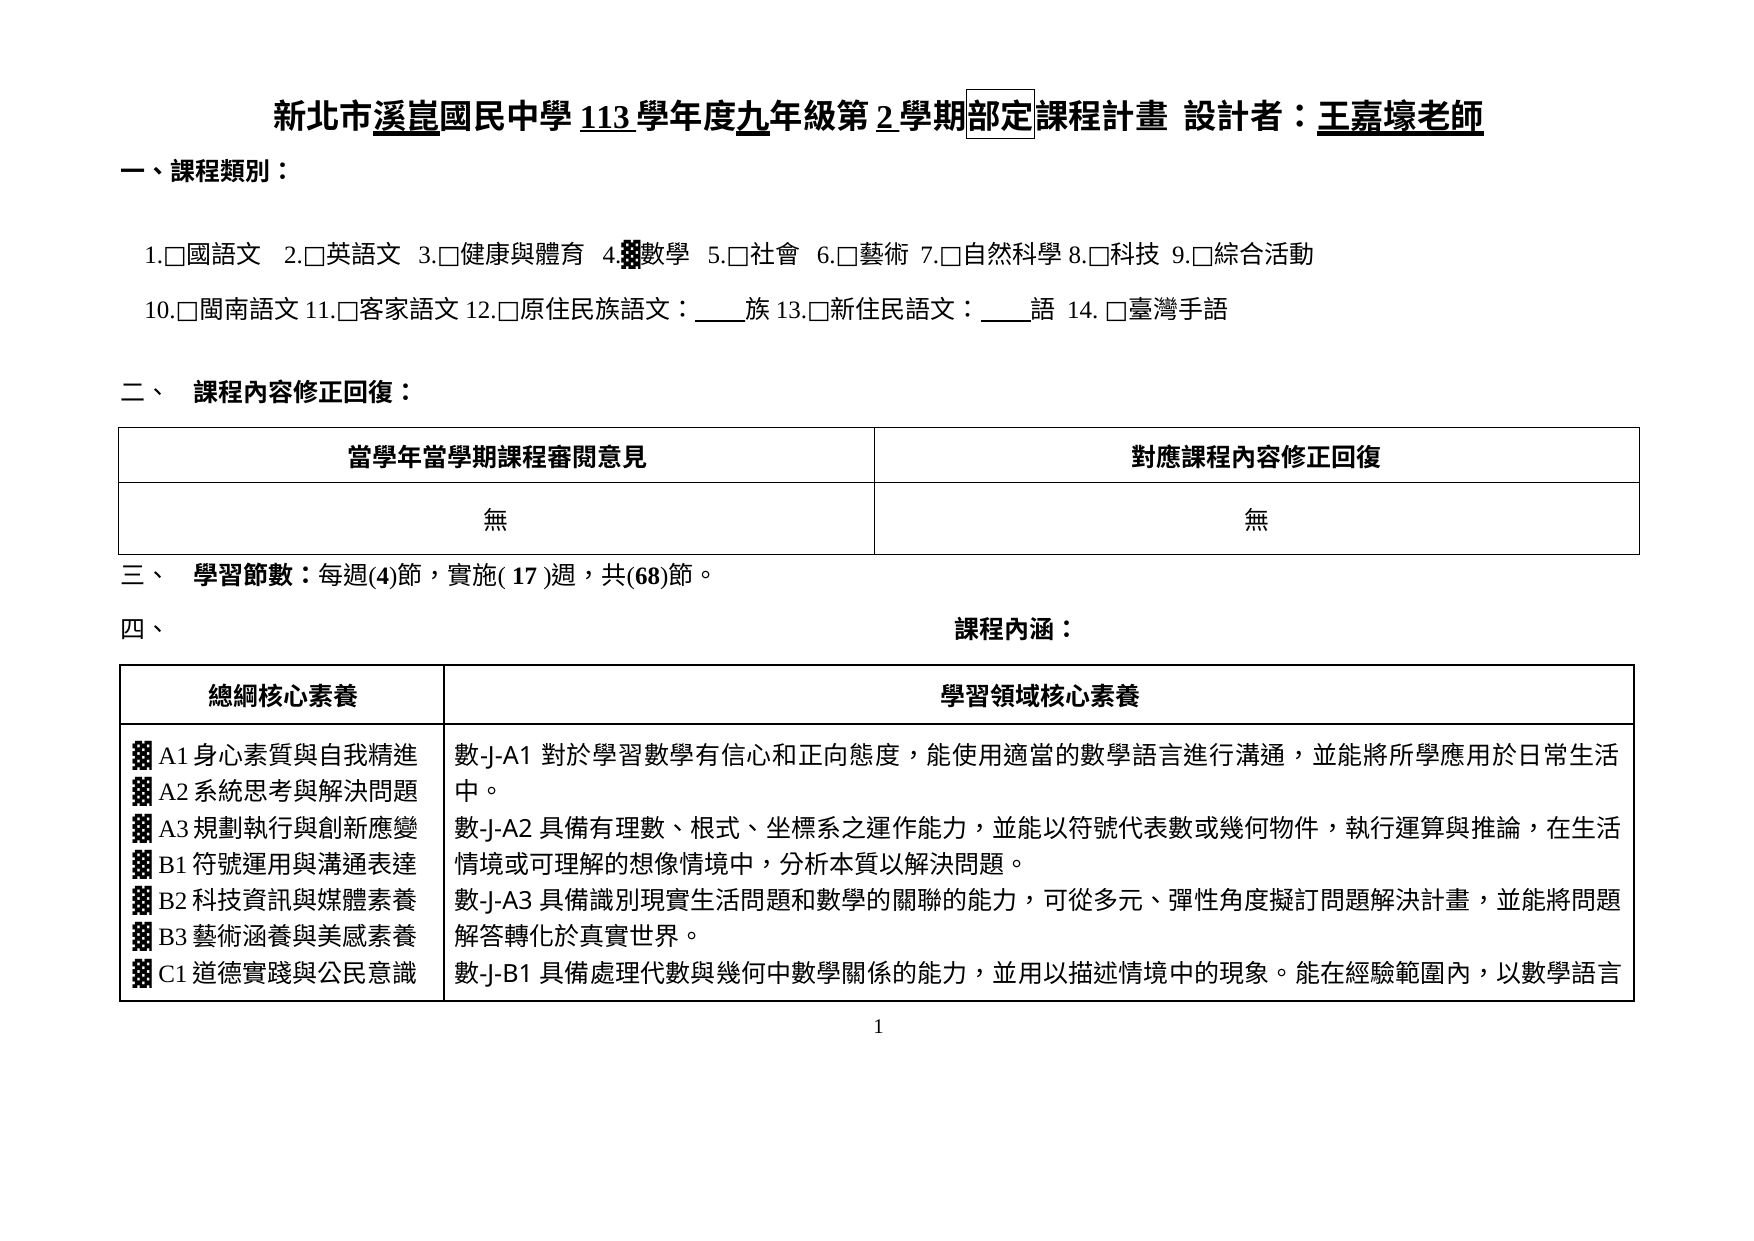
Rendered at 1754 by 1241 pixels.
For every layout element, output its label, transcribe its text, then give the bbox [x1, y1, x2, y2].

table_header 總綱核心素養 [121, 666, 443, 723]
table_header 對應課程內容修正回復 [875, 428, 1639, 482]
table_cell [121, 725, 443, 1000]
list 學習節數：每週(4)節，實施( 17 )週，共(68)節。 [121, 555, 1636, 591]
table_cell 無 [119, 483, 874, 554]
list 課程內容修正回復： [121, 373, 1636, 409]
list 課程內涵： [121, 609, 1636, 646]
text 10.□閩南語文 11.□客家語文 12.□原住民族語文： ____族 13.□新住民語文： ____語 14. □臺灣手語 [118, 289, 1636, 326]
table_cell 無 [875, 483, 1639, 554]
text 1.□國語文 2.□英語文 3.□健康與體育 4.▓數學 5.□社會 6.□藝術 7.□自然科學 8.□科技 9.□綜合活動 [118, 235, 1636, 271]
text 新北市溪崑國民中學113學年度九年級第2學期部定課程計畫 設計者：王嘉壕老師 [118, 89, 966, 139]
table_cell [445, 725, 1633, 1000]
table_header 當學年當學期課程審閱意見 [119, 428, 874, 482]
text 新北市溪崑國民中學113學年度九年級第2學期部定課程計畫 設計者：王嘉壕老師 [1035, 89, 1636, 139]
list 課程類別： [121, 151, 1636, 188]
table_header 學習領域核心素養 [445, 666, 1633, 723]
